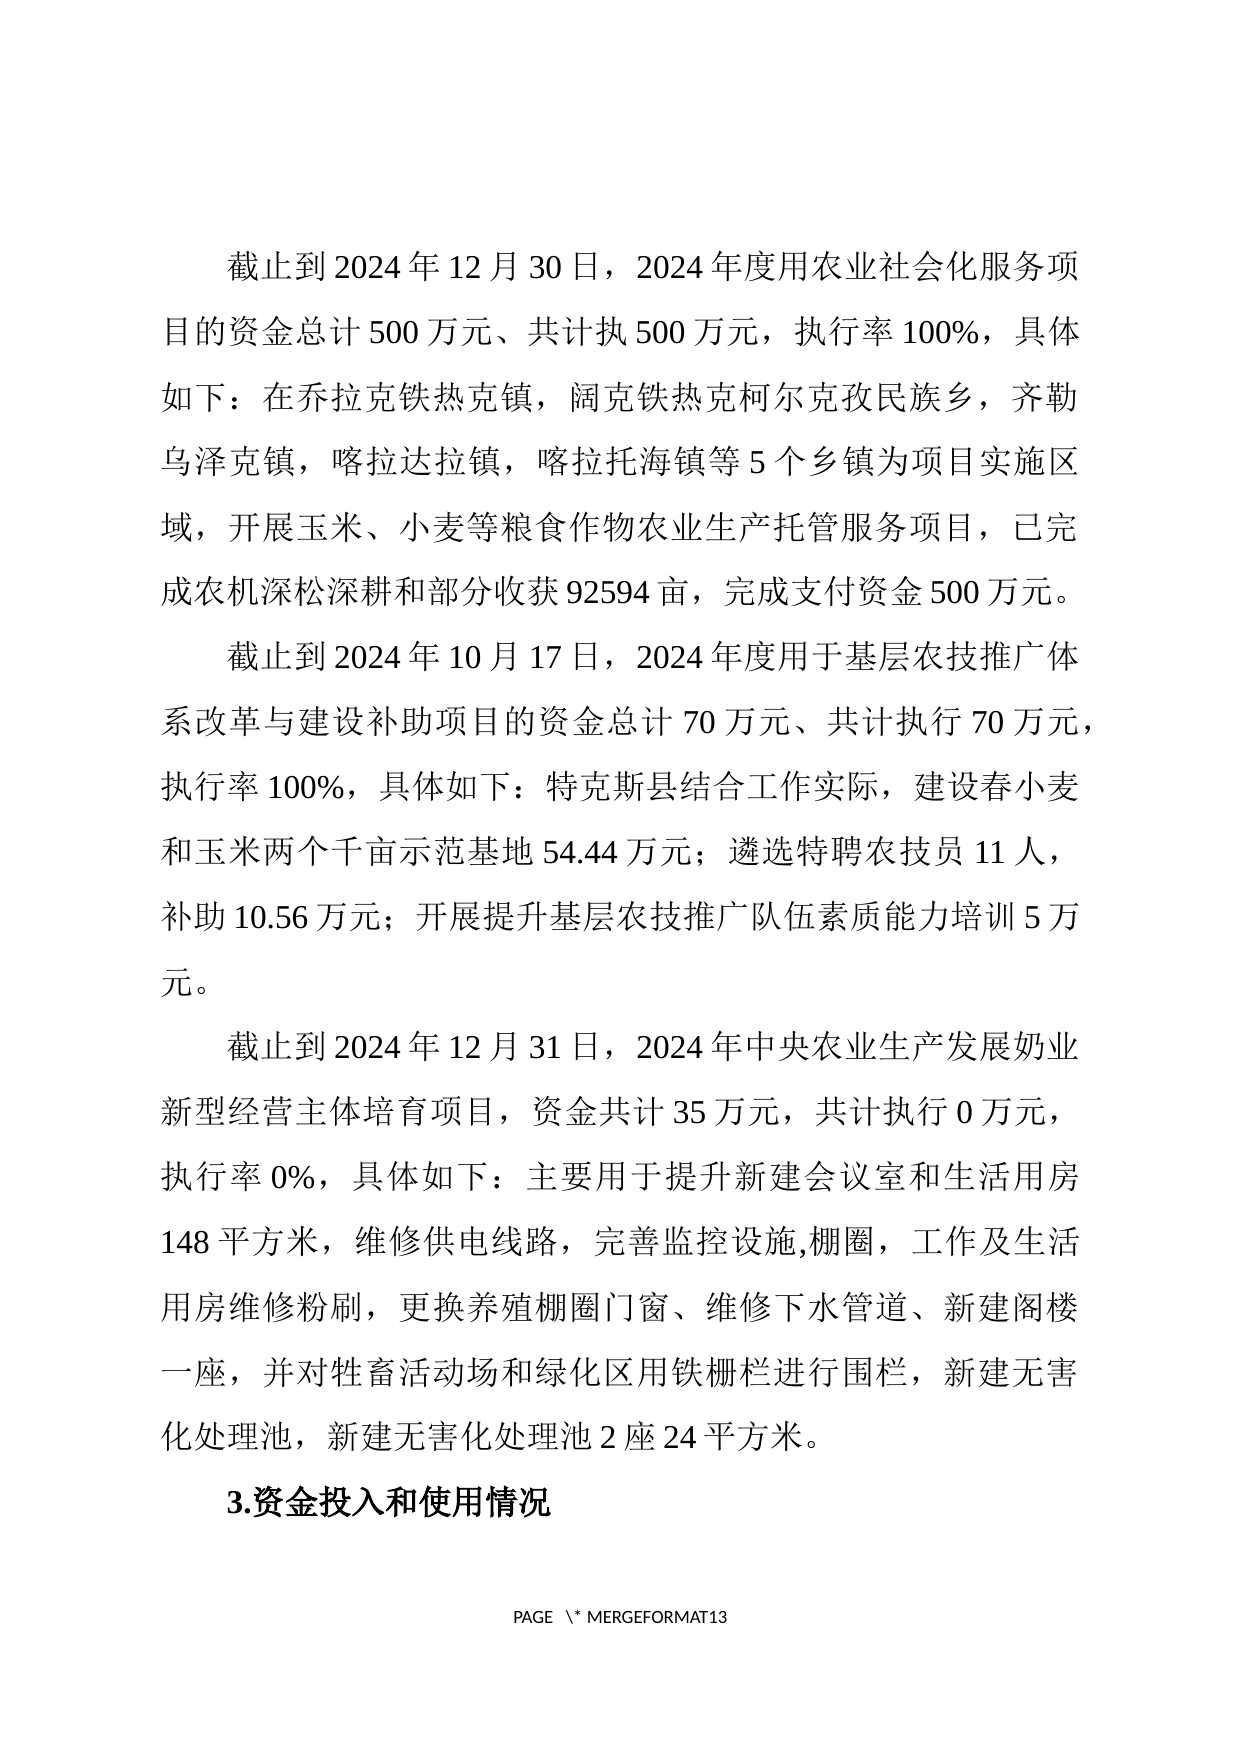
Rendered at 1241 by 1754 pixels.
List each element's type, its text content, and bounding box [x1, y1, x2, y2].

text 3.资金投入和使用情况 [159, 1468, 1081, 1533]
text 截止到2024年12月31日，2024年中央农业生产发展奶业新型经营主体培育项目，资金共计35万元，共计执行0万元，执行率0%，具体如下：主要用于提升新建会议室和生活用房148平方米，维修供电线路，完善监控设施,棚圈，工作及生活用房维修粉刷，更换养殖棚圈门窗、维修下水管道、新建阁楼一座，并对牲畜活动场和绿化区用铁栅栏进行围栏，新建无害化处理池，新建无害化处理池2座24平方米。 [159, 1013, 1081, 1468]
text 截止到2024年10月17日，2024年度用于基层农技推广体系改革与建设补助项目的资金总计70万元、共计执行70万元，执行率100%，具体如下：特克斯县结合工作实际，建设春小麦和玉米两个千亩示范基地54.44万元；遴选特聘农技员11人，补助10.56万元；开展提升基层农技推广队伍素质能力培训5万元。 [159, 623, 1081, 1013]
text 截止到2024年12月30日，2024年度用农业社会化服务项目的资金总计500万元、共计执500万元，执行率100%，具体如下：在乔拉克铁热克镇，阔克铁热克柯尔克孜民族乡，齐勒乌泽克镇，喀拉达拉镇，喀拉托海镇等5个乡镇为项目实施区域，开展玉米、小麦等粮食作物农业生产托管服务项目，已完成农机深松深耕和部分收获92594亩，完成支付资金500万元。 [159, 233, 1081, 623]
